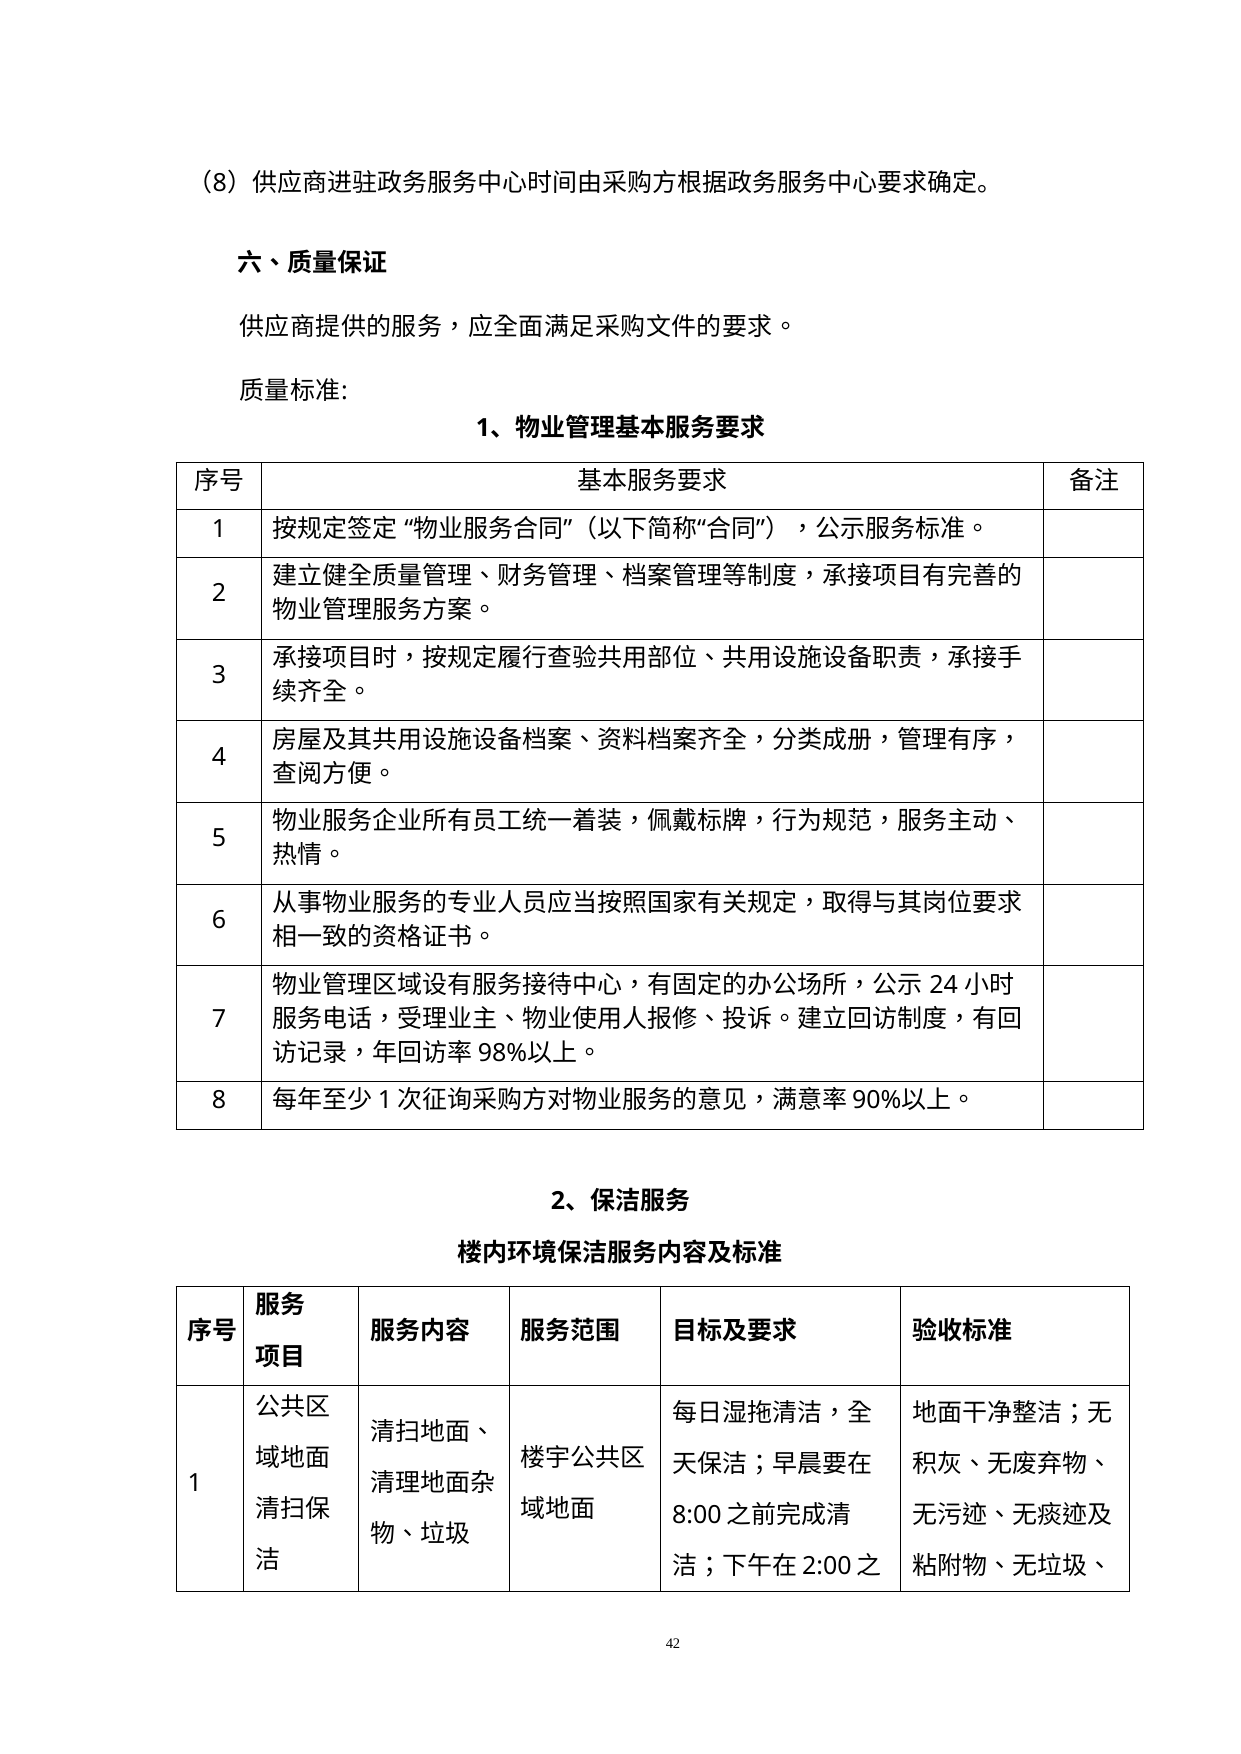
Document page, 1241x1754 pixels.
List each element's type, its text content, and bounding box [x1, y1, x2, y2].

table_header 基本服务要求 [262, 463, 1043, 509]
table_cell 楼宇公共区域地面 [510, 1386, 660, 1591]
table_cell [1044, 640, 1143, 720]
table_cell 4 [177, 721, 261, 802]
table_cell 每年至少1次征询采购方对物业服务的意见，满意率90%以上。 [262, 1082, 1043, 1129]
table_header 服务内容 [359, 1287, 509, 1385]
table_cell [1044, 558, 1143, 639]
table_cell 按规定签定 “物业服务合同”（以下简称“合同”），公示服务标准。 [262, 510, 1043, 557]
table_cell 8 [177, 1082, 261, 1129]
text 六、质量保证 [237, 238, 1053, 279]
table_cell [1044, 721, 1143, 802]
table_header 备注 [1044, 463, 1143, 509]
table_cell [1044, 966, 1143, 1081]
table_header 目标及要求 [661, 1287, 900, 1385]
table_cell 建立健全质量管理、财务管理、档案管理等制度，承接项目有完善的物业管理服务方案。 [262, 558, 1043, 639]
table_header 序号 [177, 463, 261, 509]
table_header 服务 项目 [244, 1287, 358, 1385]
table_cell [661, 1386, 900, 1591]
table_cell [901, 1386, 1129, 1591]
table_cell 1 [177, 510, 261, 557]
table_cell 3 [177, 640, 261, 720]
table_cell 2 [177, 558, 261, 639]
text 供应商提供的服务，应全面满足采购文件的要求。 [187, 302, 1053, 343]
table_cell 7 [177, 966, 261, 1081]
table_header 验收标准 [901, 1287, 1129, 1385]
table_cell 清扫地面、清理地面杂物、垃圾 [359, 1386, 509, 1591]
table_header 服务范围 [510, 1287, 660, 1385]
table_cell 5 [177, 803, 261, 884]
table_cell [1044, 510, 1143, 557]
table_cell 6 [177, 885, 261, 965]
table_cell 物业服务企业所有员工统一着装，佩戴标牌，行为规范，服务主动、热情。 [262, 803, 1043, 884]
table_header 序号 [177, 1287, 243, 1385]
table_cell 物业管理区域设有服务接待中心，有固定的办公场所，公示 24 小时服务电话，受理业主、物业使用人报修、投诉。建立回访制度，有回访记录，年回访率98%以上。 [262, 966, 1043, 1081]
table_cell 公共区域地面清扫保洁 [244, 1386, 358, 1591]
text 楼内环境保洁服务内容及标准 [187, 1235, 1053, 1269]
table_cell 房屋及其共用设施设备档案、资料档案齐全，分类成册，管理有序，查阅方便。 [262, 721, 1043, 802]
text （8）供应商进驻政务服务中心时间由采购方根据政务服务中心要求确定。 [187, 162, 1053, 198]
table_cell 从事物业服务的专业人员应当按照国家有关规定，取得与其岗位要求相一致的资格证书。 [262, 885, 1043, 965]
table_cell 1 [177, 1386, 243, 1591]
table_cell [1044, 885, 1143, 965]
table_cell 承接项目时，按规定履行查验共用部位、共用设施设备职责，承接手续齐全。 [262, 640, 1043, 720]
table_cell [1044, 803, 1143, 884]
text 1、物业管理基本服务要求 [187, 407, 1053, 444]
text 2、保洁服务 [187, 1181, 1053, 1217]
table_cell [1044, 1082, 1143, 1129]
text 质量标准: [187, 366, 1053, 407]
